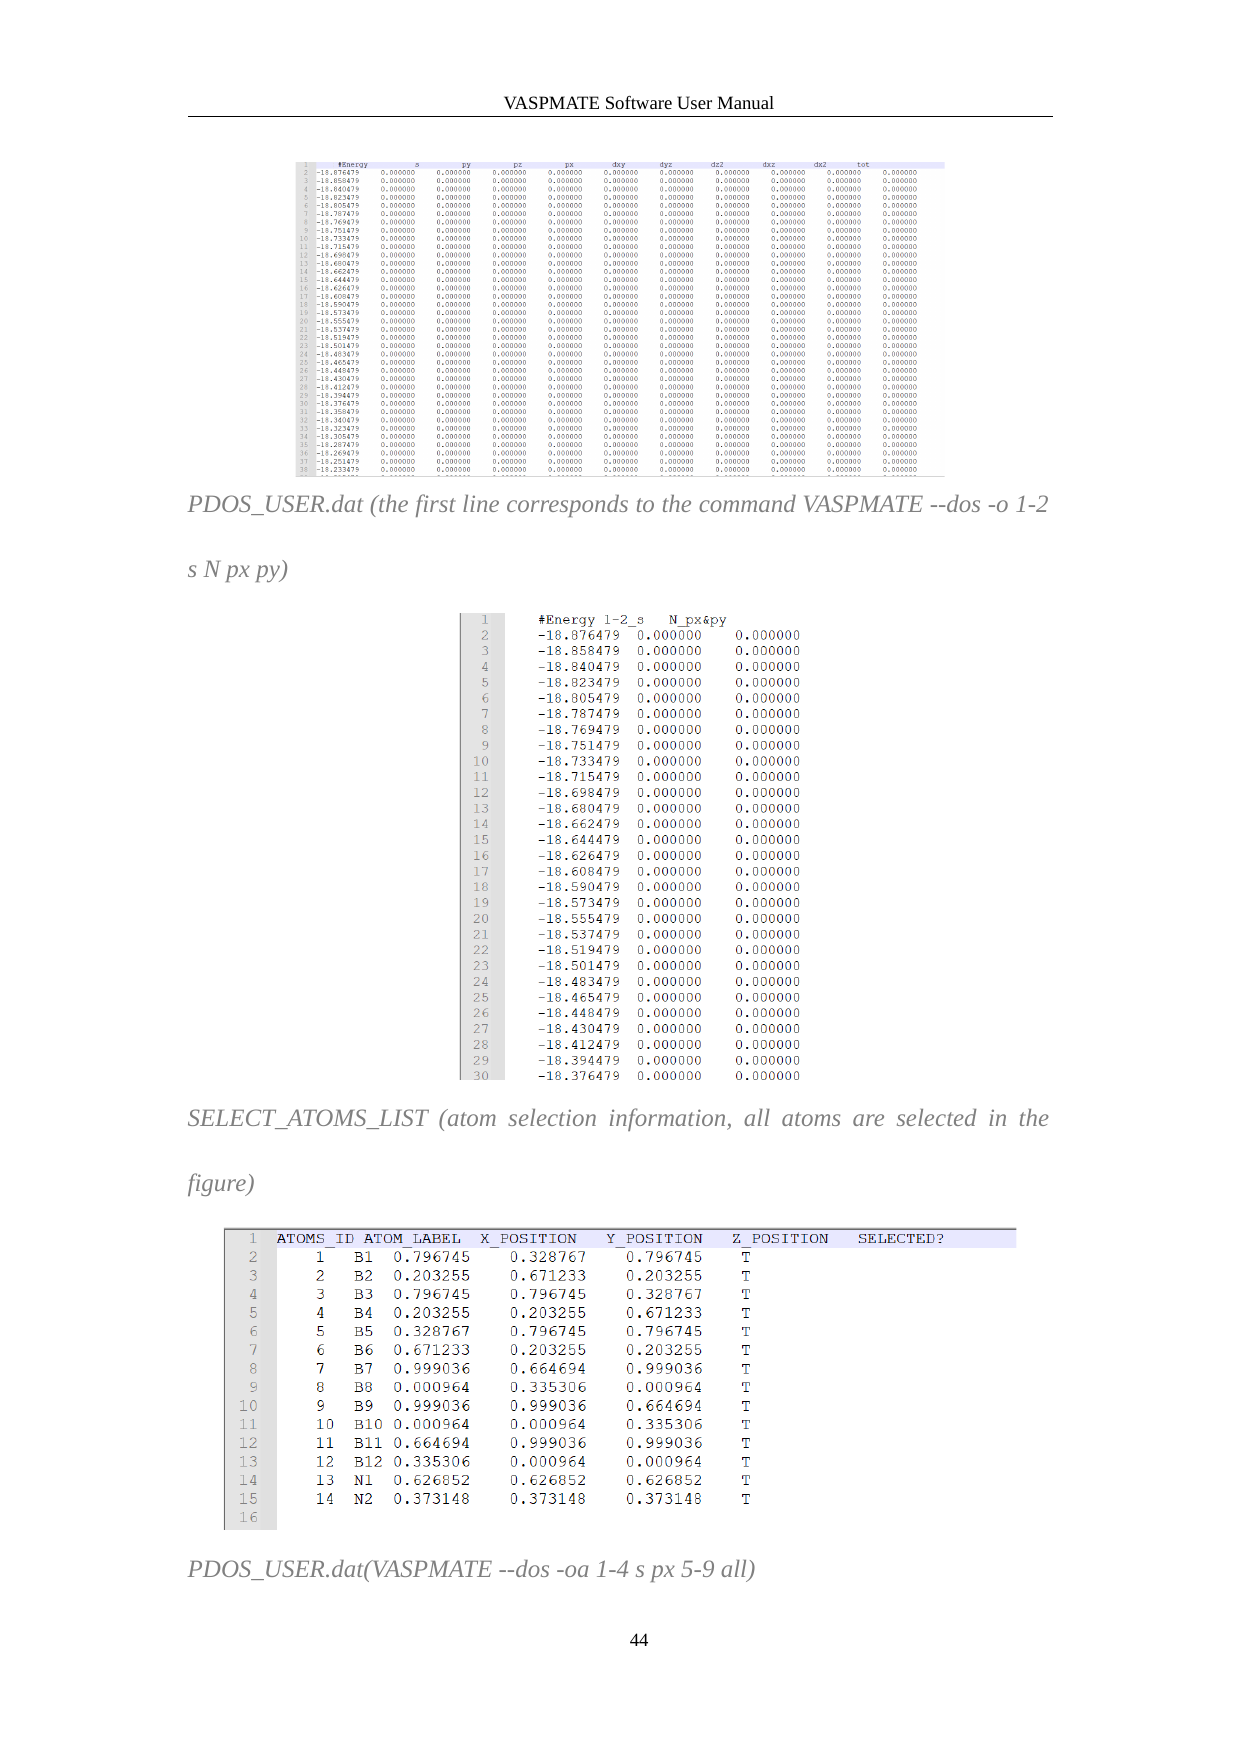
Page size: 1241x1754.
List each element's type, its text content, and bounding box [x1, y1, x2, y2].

text PDOS_USER.dat (the first line corresponds to the command VASPMATE --dos -o 1-2 s N px py) [187, 487, 1053, 584]
picture [458, 613, 820, 1080]
text PDOS_USER.dat(VASPMATE --dos -oa 1-4 s px 5-9 all) [187, 1552, 1053, 1584]
text SELECT_ATOMS_LIST (atom selection information, all atoms are selected in the figure) [187, 1101, 1053, 1198]
picture [295, 162, 945, 477]
picture [223, 1227, 1017, 1530]
